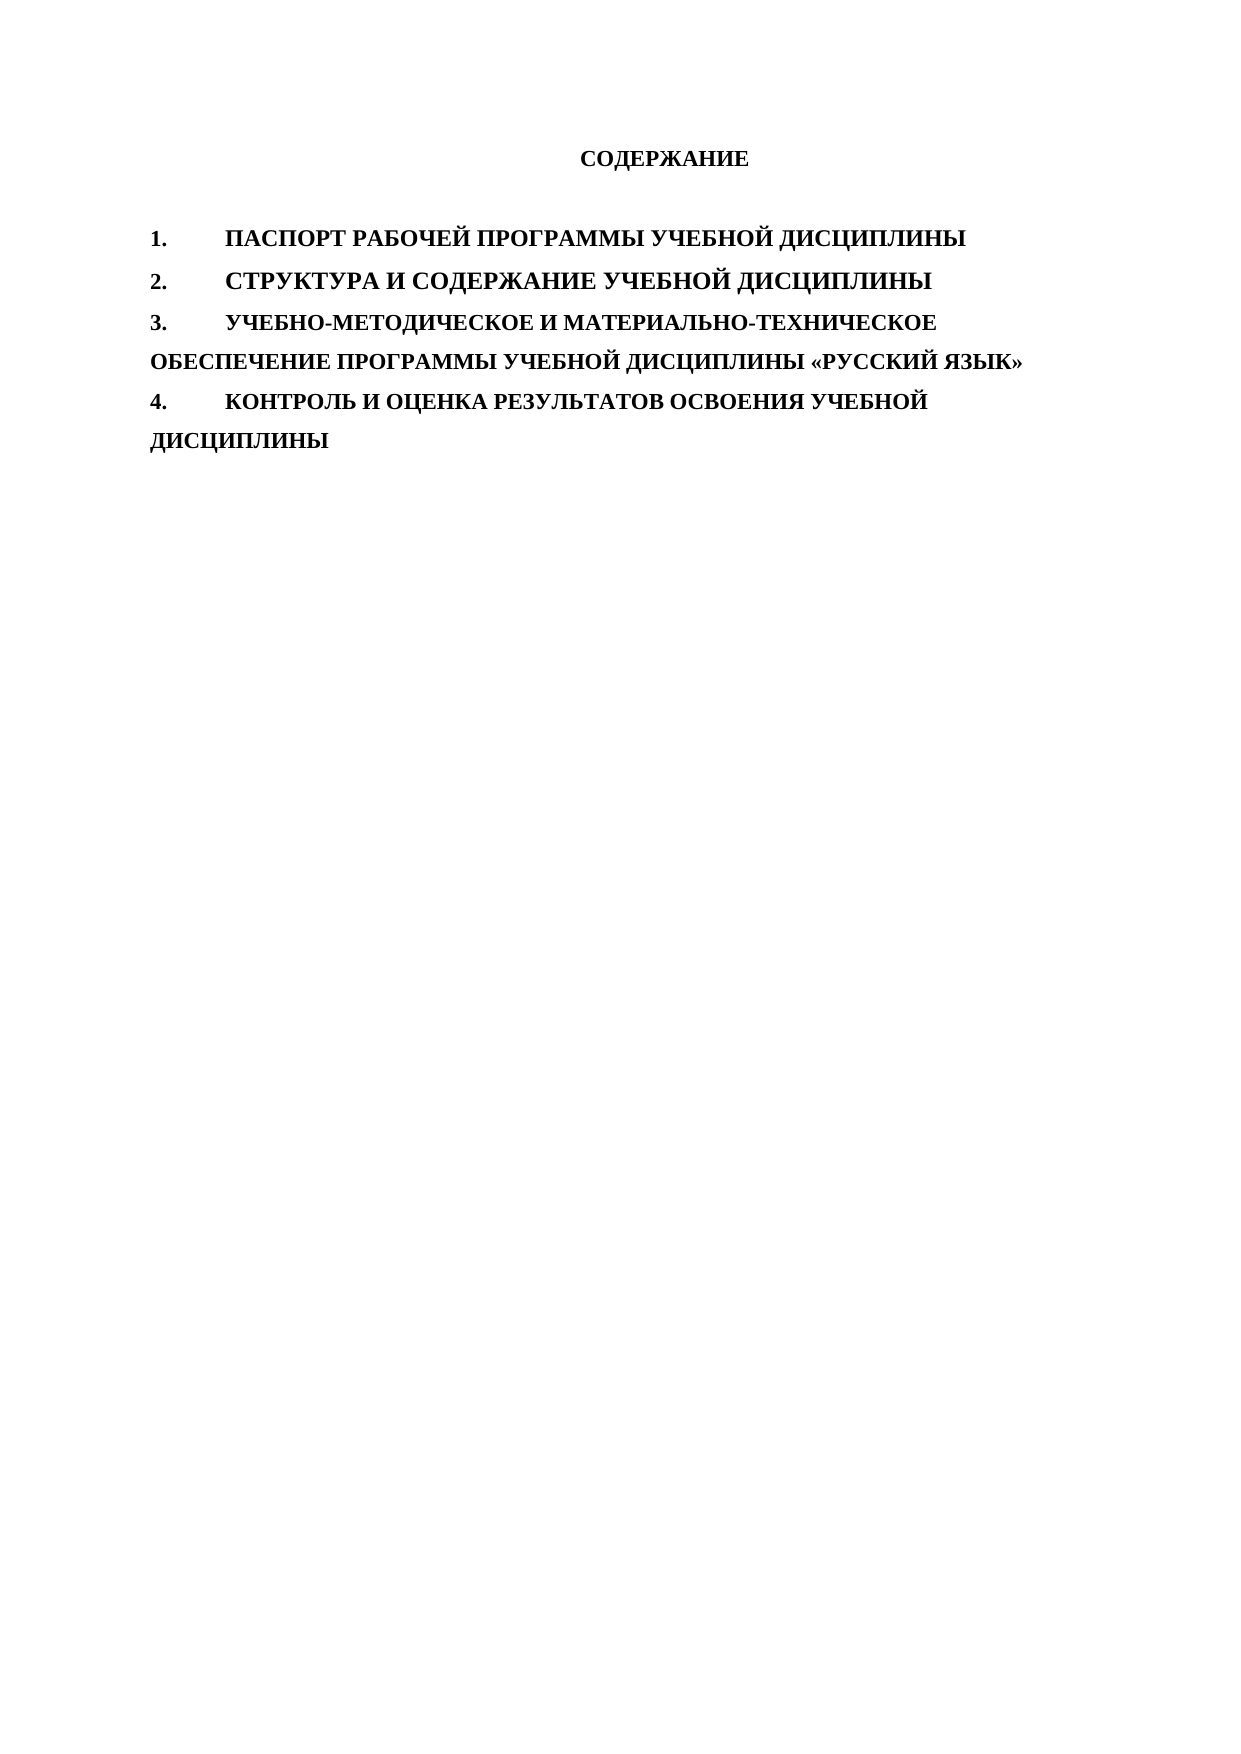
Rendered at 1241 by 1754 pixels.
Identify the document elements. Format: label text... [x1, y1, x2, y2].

list УЧЕБНО-МЕТОДИЧЕСКОЕ И МАТЕРИАЛЬНО-ТЕХНИЧЕСКОЕ ОБЕСПЕЧЕНИЕ ПРОГРАММЫ УЧЕБНОЙ ДИСЦИПЛИНЫ «РУССКИЙ ЯЗЫК» [150, 309, 1104, 375]
text СОДЕРЖАНИЕ [225, 146, 1104, 172]
list ПАСПОРТ РАБОЧЕЙ ПРОГРАММЫ УЧЕБНОЙ ДИСЦИПЛИНЫ [150, 224, 1104, 252]
list СТРУКТУРА И СОДЕРЖАНИЕ УЧЕБНОЙ ДИСЦИПЛИНЫ [150, 266, 1104, 294]
list КОНТРОЛЬ И ОЦЕНКА РЕЗУЛЬТАТОВ ОСВОЕНИЯ УЧЕБНОЙ ДИСЦИПЛИНЫ [150, 388, 1104, 454]
